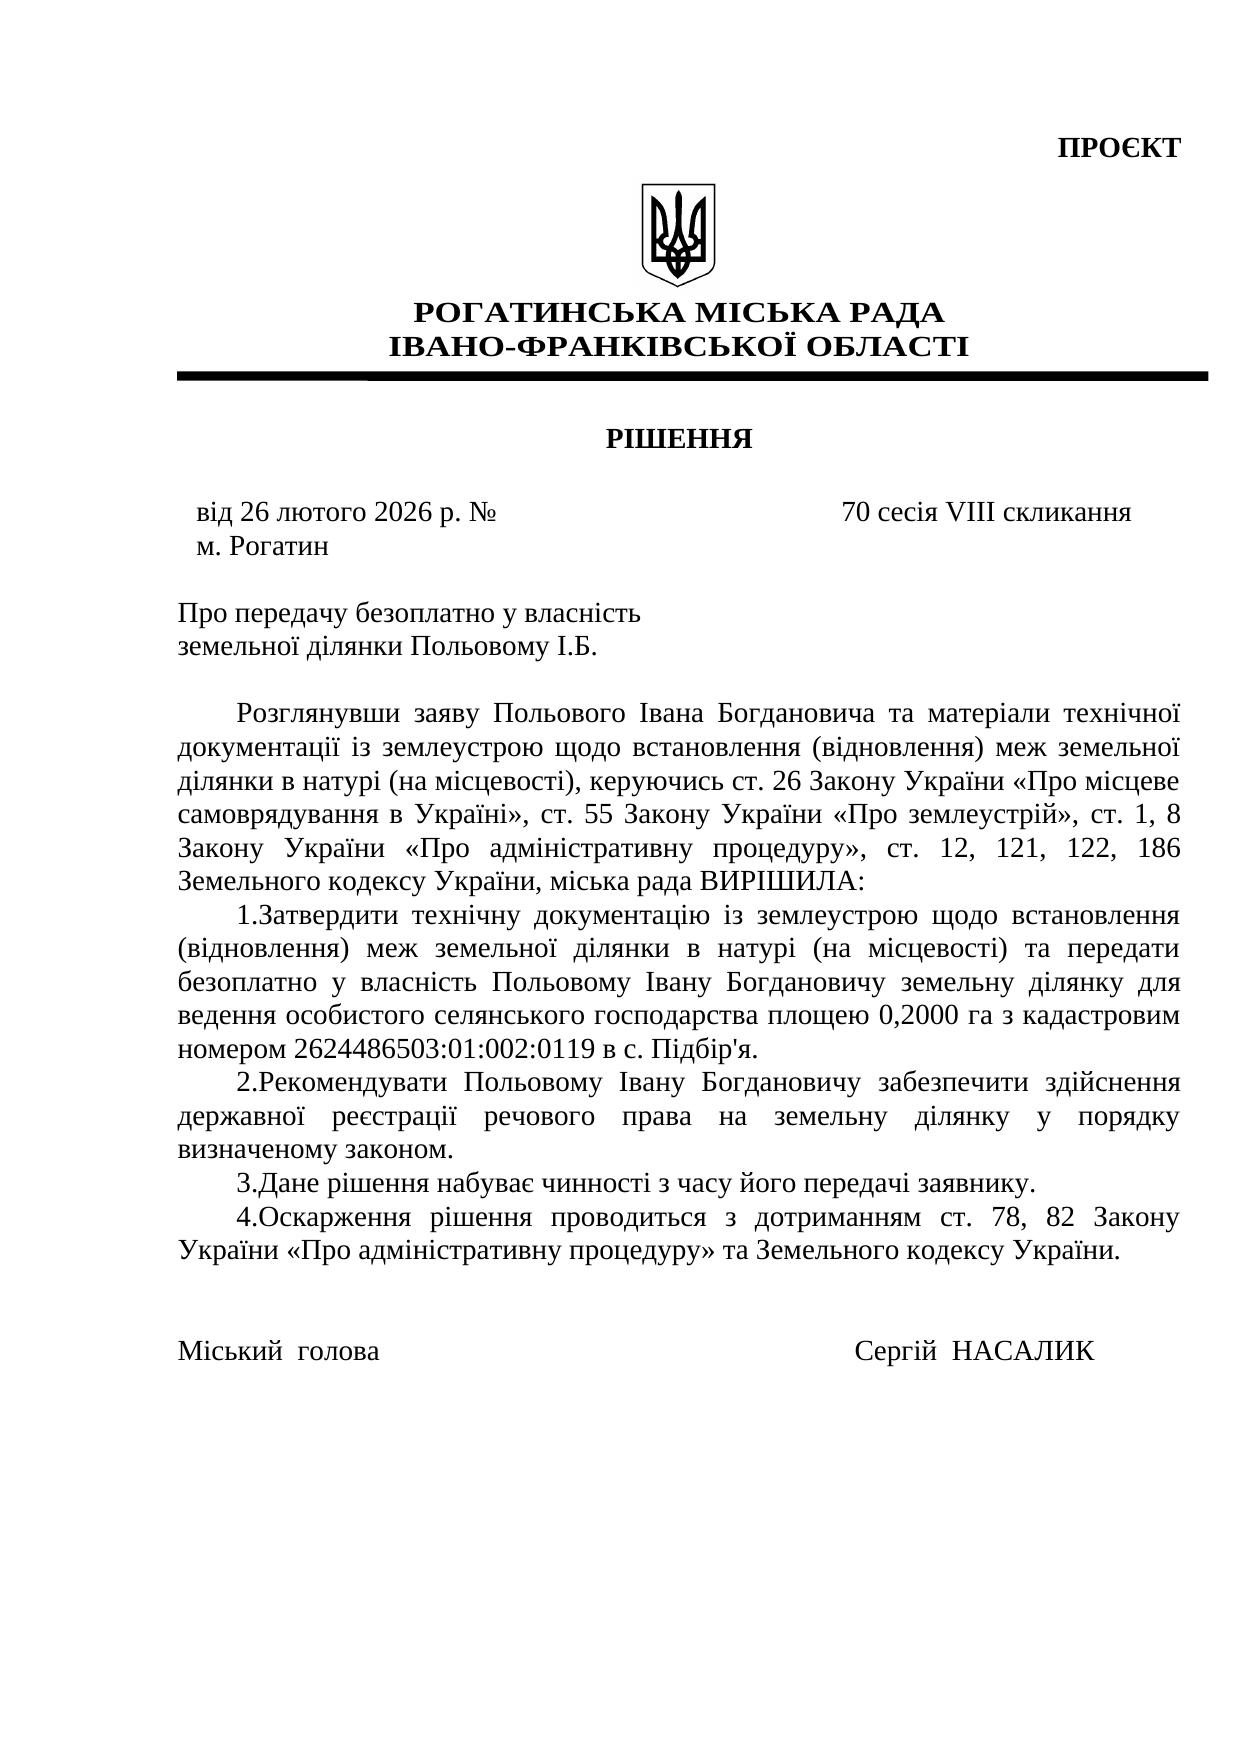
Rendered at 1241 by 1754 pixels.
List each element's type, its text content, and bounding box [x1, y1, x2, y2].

text ПРОЄКТ [177, 131, 1181, 164]
text Розглянувши заяву Польового Івана Богдановича та матеріали технічної документації із землеустрою щодо встановлення (відновлення) меж земельної ділянки в натурі (на місцевості), керуючись ст. 26 Закону України «Про місцеве самоврядування в Україні», ст. 55 Закону України «Про землеустрій», ст. 1, 8 Закону України «Про адміністративну процедуру», ст. 12, 121, 122, 186 Земельного кодексу України, міська рада ВИРІШИЛА: [177, 696, 1181, 897]
text ІВАНО-ФРАНКІВСЬКОЇ ОБЛАСТІ [177, 329, 1181, 362]
text Про передачу безоплатно у власність [177, 595, 1237, 628]
text РІШЕННЯ [177, 421, 1181, 454]
text від 26 лютого 2026 р. № 70 сесія VIII скликання [196, 494, 1237, 528]
text РОГАТИНСЬКА МІСЬКА РАДА [177, 295, 1181, 329]
text 2.Рекомендувати Польовому Івану Богдановичу забезпечити здійснення державної реєстрації речового права на земельну ділянку у порядку визначеному законом. [177, 1064, 1181, 1165]
text 4.Оскарження рішення проводиться з дотриманням ст. 78, 82 Закону України «Про адміністративну процедуру» та Земельного кодексу України. [177, 1199, 1181, 1266]
text Міський голова Сергій НАСАЛИК [177, 1333, 1181, 1366]
text м. Рогатин [196, 528, 1237, 561]
text 3.Дане рішення набуває чинності з часу його передачі заявнику. [177, 1165, 1181, 1199]
text 1.Затвердити технічну документацію із землеустрою щодо встановлення (відновлення) меж земельної ділянки в натурі (на місцевості) та передати безоплатно у власність Польовому Івану Богдановичу земельну ділянку для ведення особистого селянського господарства площею 0,2000 га з кадастровим номером 2624486503:01:002:0119 в с. Підбір'я. [177, 897, 1181, 1064]
text земельної ділянки Польовому І.Б. [177, 628, 1181, 662]
